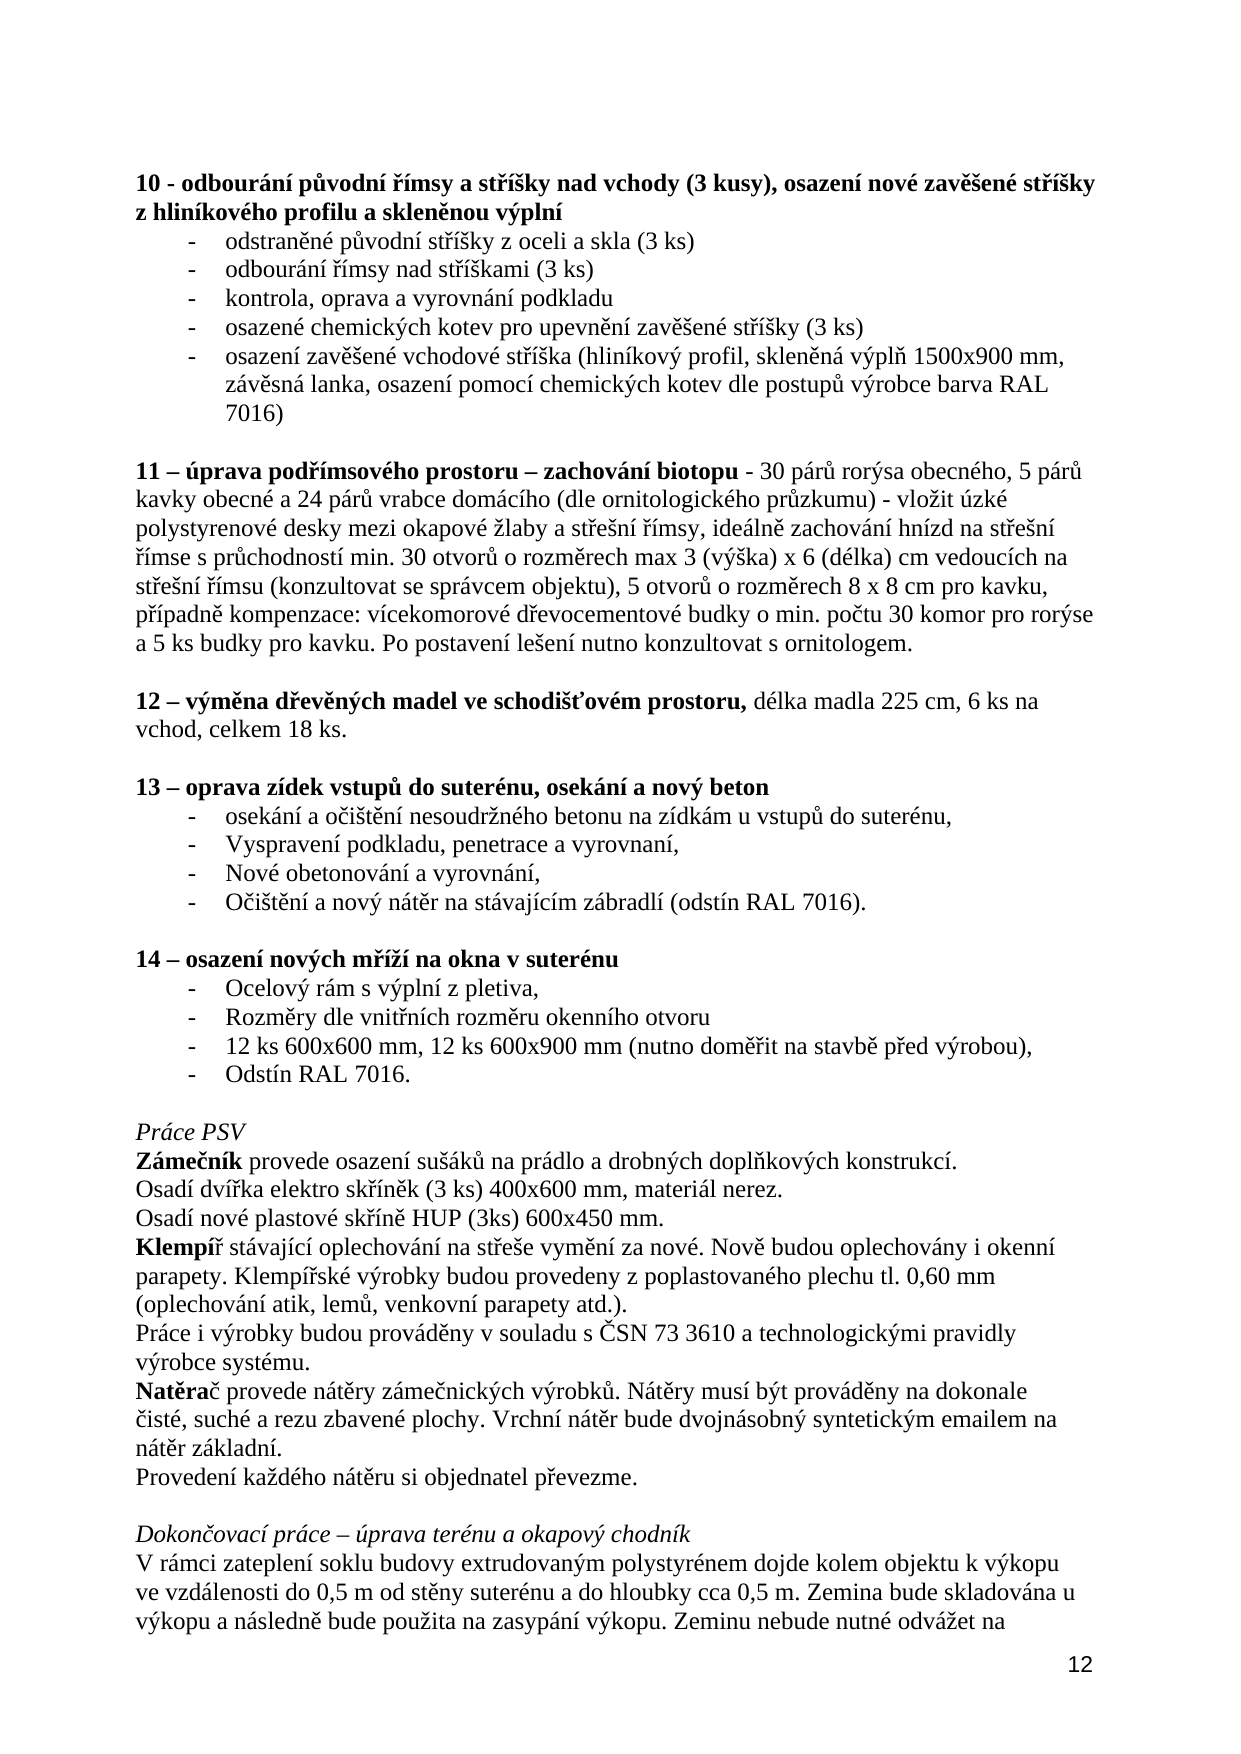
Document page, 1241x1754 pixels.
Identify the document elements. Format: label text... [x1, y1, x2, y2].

subtitle Dokončovací práce – úprava terénu a okapový chodník [135, 1519, 1105, 1548]
list Rozměry dle vnitřních rozměru okenního otvoru [188, 1002, 1105, 1031]
text Práce i výrobky budou prováděny v souladu s ČSN 73 3610 a technologickými pravidly výrobce systému. [135, 1318, 1029, 1376]
text Osadí nové plastové skříně HUP (3ks) 600x450 mm. [135, 1203, 1105, 1232]
text Zámečník provede osazení sušáků na prádlo a drobných doplňkových konstrukcí. [135, 1146, 1105, 1174]
subtitle Práce PSV [135, 1117, 1105, 1146]
text 11 – úprava podřímsového prostoru – zachování biotopu - 30 párů rorýsa obecného, 5 párů kavky obecné a 24 párů vrabce domácího (dle ornitologického průzkumu) - vložit úzké polystyrenové desky mezi okapové žlaby a střešní římsy, ideálně zachování hnízd na střešní římse s průchodností min. 30 otvorů o rozměrech max 3 (výška) x 6 (délka) cm vedoucích na střešní římsu (konzultovat se správcem objektu), 5 otvorů o rozměrech 8 x 8 cm pro kavku, případně kompenzace: vícekomorové dřevocementové budky o min. počtu 30 komor pro rorýse a 5 ks budky pro kavku. Po postavení lešení nutno konzultovat s ornitologem. [135, 456, 1105, 657]
text 10 - odbourání původní římsy a stříšky nad vchody (3 kusy), osazení nové zavěšené stříšky z hliníkového profilu a skleněnou výplní [135, 168, 1105, 226]
text 13 – oprava zídek vstupů do suterénu, osekání a nový beton [135, 772, 1105, 801]
list odbourání římsy nad stříškami (3 ks) [188, 254, 1105, 283]
list odstraněné původní stříšky z oceli a skla (3 ks) [188, 226, 1105, 254]
list Odstín RAL 7016. [188, 1059, 1105, 1088]
text Klempíř stávající oplechování na střeše vymění za nové. Nově budou oplechovány i okenní parapety. Klempířské výrobky budou provedeny z poplastovaného plechu tl. 0,60 mm (oplechování atik, lemů, venkovní parapety atd.). [135, 1232, 1088, 1318]
list osekání a očištění nesoudržného betonu na zídkám u vstupů do suterénu, [188, 801, 1105, 829]
list 12 ks 600x600 mm, 12 ks 600x900 mm (nutno doměřit na stavbě před výrobou), [188, 1031, 1105, 1059]
list Očištění a nový nátěr na stávajícím zábradlí (odstín RAL 7016). [188, 887, 1105, 916]
text Natěrač provede nátěry zámečnických výrobků. Nátěry musí být prováděny na dokonale čisté, suché a rezu zbavené plochy. Vrchní nátěr bude dvojnásobný syntetickým emailem na nátěr základní. [135, 1376, 1081, 1462]
list osazení zavěšené vchodové stříška (hliníkový profil, skleněná výplň 1500x900 mm, závěsná lanka, osazení pomocí chemických kotev dle postupů výrobce barva RAL 7016) [188, 341, 1105, 427]
list Nové obetonování a vyrovnání, [188, 858, 1105, 887]
text 12 – výměna dřevěných madel ve schodišťovém prostoru, délka madla 225 cm, 6 ks na vchod, celkem 18 ks. [135, 686, 1105, 743]
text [135, 1548, 1081, 1634]
list Ocelový rám s výplní z pletiva, [188, 973, 1105, 1002]
list kontrola, oprava a vyrovnání podkladu [188, 283, 1105, 312]
text Osadí dvířka elektro skříněk (3 ks) 400x600 mm, materiál nerez. [135, 1174, 1105, 1203]
list osazené chemických kotev pro upevnění zavěšené stříšky (3 ks) [188, 312, 1105, 341]
text 14 – osazení nových mříží na okna v suterénu [135, 944, 1105, 973]
text Provedení každého nátěru si objednatel převezme. [135, 1462, 1105, 1491]
list Vyspravení podkladu, penetrace a vyrovnaní, [188, 829, 1105, 858]
